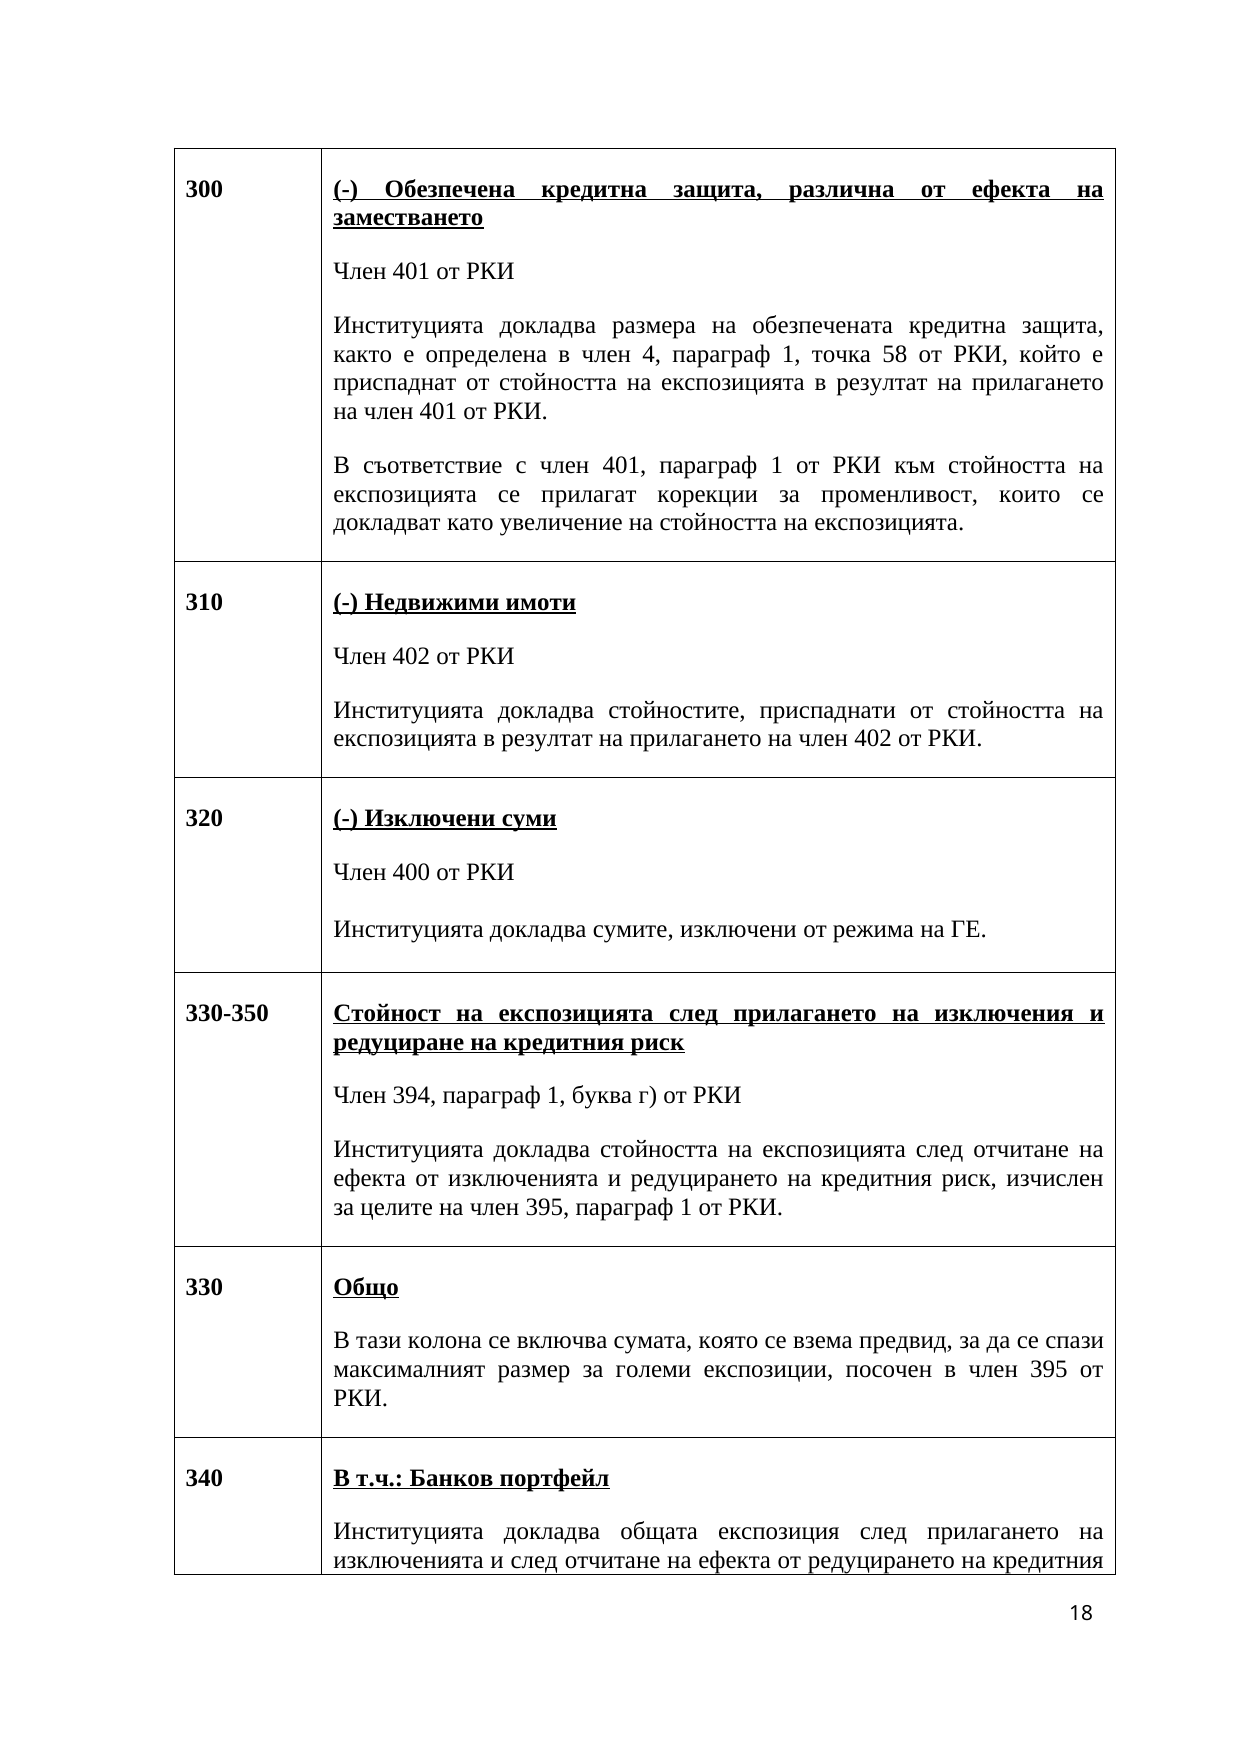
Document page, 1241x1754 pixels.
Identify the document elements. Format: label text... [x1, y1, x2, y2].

table_cell (-) Недвижими имоти Член 402 от РКИ Институцията докладва стойностите, приспаднати от стойността на експозицията в резултат на прилагането на член 402 от РКИ. [322, 562, 1115, 777]
table_cell 320 [175, 778, 321, 972]
table_cell Общо В тази колона се включва сумата, която се взема предвид, за да се спази максималният размер за големи експозиции, посочен в член 395 от РКИ. [322, 1247, 1115, 1437]
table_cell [322, 1438, 1115, 1574]
table_cell 310 [175, 562, 321, 777]
table_cell 300 [175, 149, 321, 561]
table_cell (-) Изключени суми Член 400 от РКИ Институцията докладва сумите, изключени от режима на ГЕ. [322, 778, 1115, 972]
table_cell 330-350 [175, 973, 321, 1246]
table_cell Стойност на експозицията след прилагането на изключения и редуциране на кредитния риск Член 394, параграф 1, буква г) от РКИ Институцията докладва стойността на експозицията след отчитане на ефекта от изключенията и редуцирането на кредитния риск, изчислен за целите на член 395, параграф 1 от РКИ. [322, 973, 1115, 1246]
table_cell 340 [175, 1438, 321, 1574]
table_cell (-) Обезпечена кредитна защита, различна от ефекта на заместването Член 401 от РКИ Институцията докладва размера на обезпечената кредитна защита, както е определена в член 4, параграф 1, точка 58 от РКИ, който е приспаднат от стойността на експозицията в резултат на прилагането на член 401 от РКИ. В съответствие с член 401, параграф 1 от РКИ към стойността на експозицията се прилагат корекции за променливост, които се докладват като увеличение на стойността на експозицията. [322, 149, 1115, 561]
table_cell 330 [175, 1247, 321, 1437]
